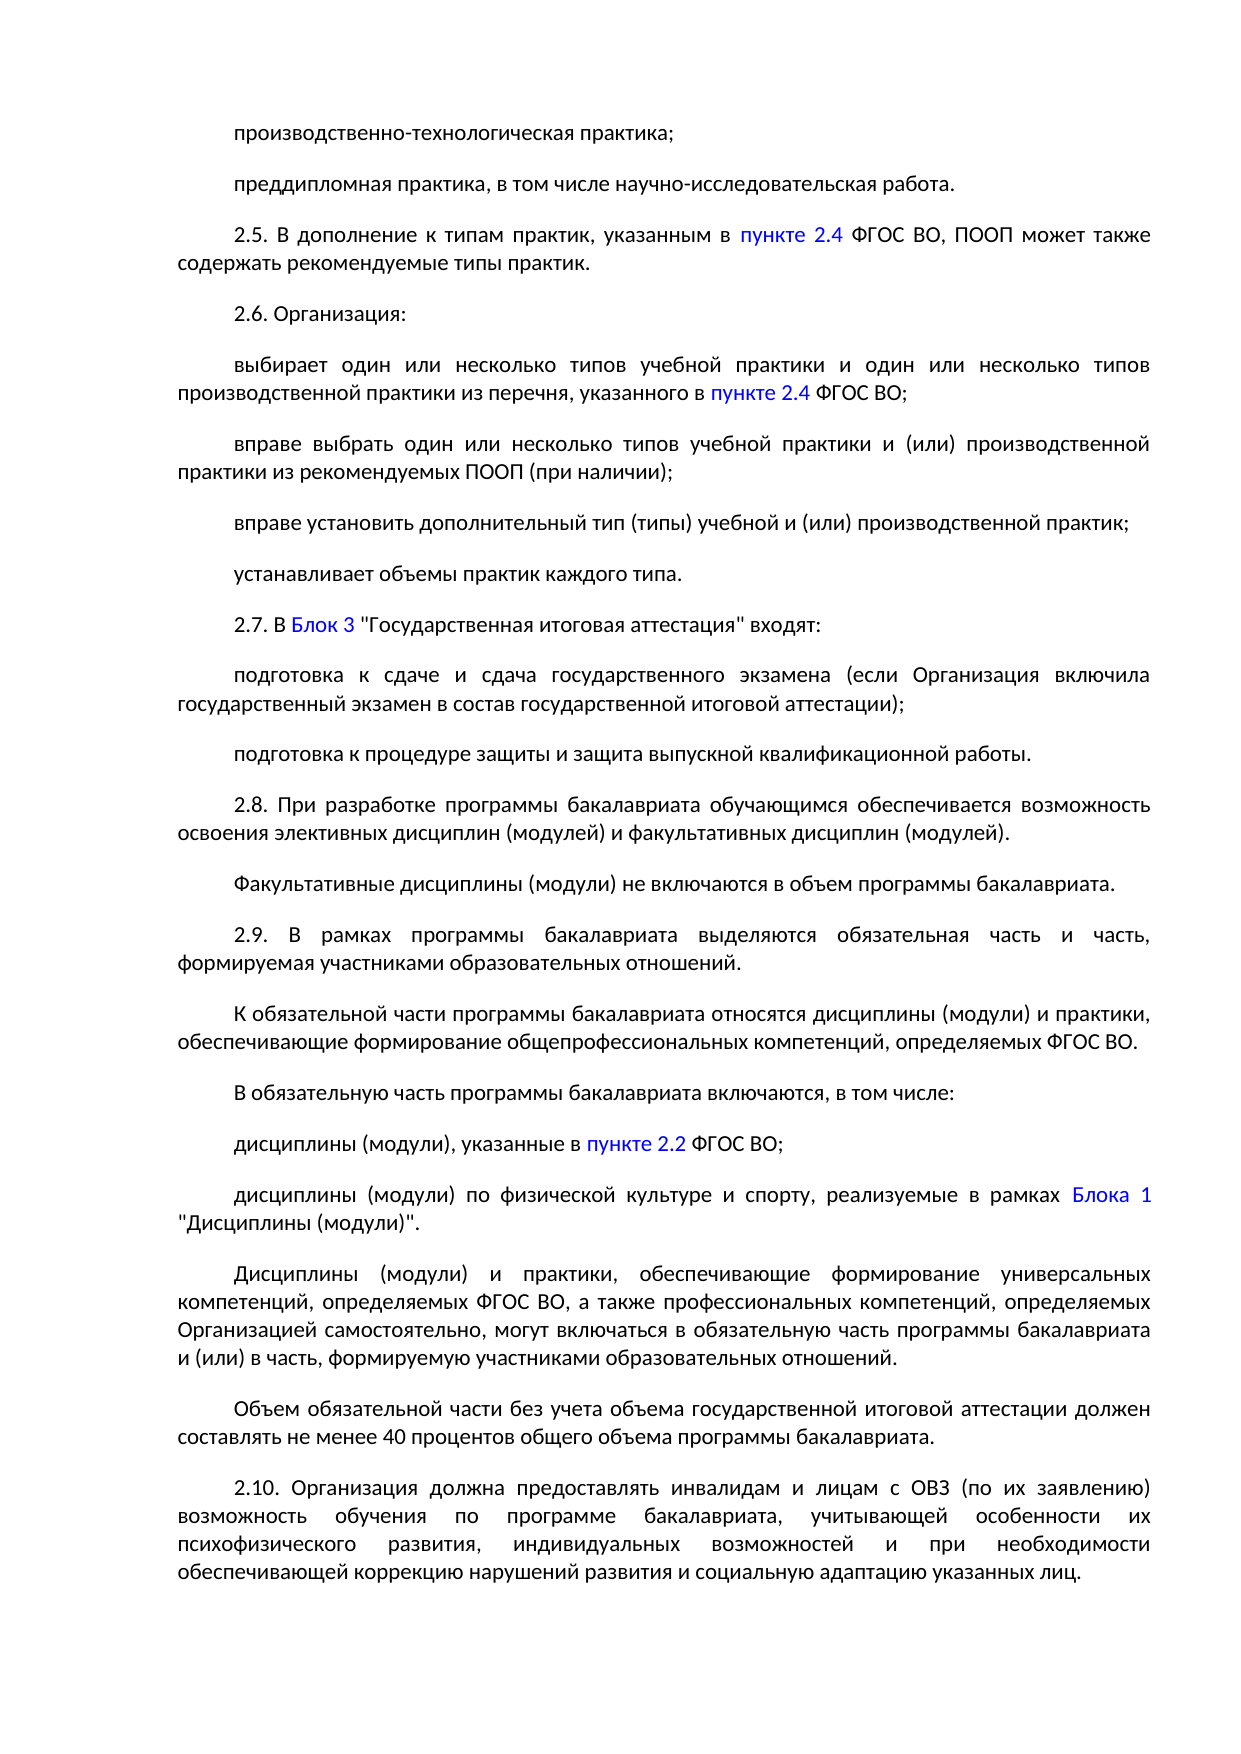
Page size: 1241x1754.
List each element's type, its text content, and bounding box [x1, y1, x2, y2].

text устанавливает объемы практик каждого типа. [177, 559, 1152, 587]
text выбирает один или несколько типов учебной практики и один или несколько типов производственной практики из перечня, указанного в пункте 2.4 ФГОС ВО; [177, 350, 1152, 406]
text 2.9. В рамках программы бакалавриата выделяются обязательная часть и часть, формируемая участниками образовательных отношений. [177, 920, 1152, 976]
text вправе выбрать один или несколько типов учебной практики и (или) производственной практики из рекомендуемых ПООП (при наличии); [177, 429, 1152, 485]
text дисциплины (модули) по физической культуре и спорту, реализуемые в рамках Блока 1 "Дисциплины (модули)". [177, 1180, 1152, 1236]
text вправе установить дополнительный тип (типы) учебной и (или) производственной практик; [177, 508, 1152, 536]
text 2.10. Организация должна предоставлять инвалидам и лицам с ОВЗ (по их заявлению) возможность обучения по программе бакалавриата, учитывающей особенности их психофизического развития, индивидуальных возможностей и при необходимости обеспечивающей коррекцию нарушений развития и социальную адаптацию указанных лиц. [177, 1473, 1152, 1585]
text Дисциплины (модули) и практики, обеспечивающие формирование универсальных компетенций, определяемых ФГОС ВО, а также профессиональных компетенций, определяемых Организацией самостоятельно, могут включаться в обязательную часть программы бакалавриата и (или) в часть, формируемую участниками образовательных отношений. [177, 1259, 1152, 1371]
text дисциплины (модули), указанные в пункте 2.2 ФГОС ВО; [177, 1129, 1152, 1157]
text В обязательную часть программы бакалавриата включаются, в том числе: [177, 1078, 1152, 1106]
text 2.5. В дополнение к типам практик, указанным в пункте 2.4 ФГОС ВО, ПООП может также содержать рекомендуемые типы практик. [177, 220, 1152, 276]
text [177, 118, 1152, 146]
text К обязательной части программы бакалавриата относятся дисциплины (модули) и практики, обеспечивающие формирование общепрофессиональных компетенций, определяемых ФГОС ВО. [177, 999, 1152, 1055]
text 2.6. Организация: [177, 299, 1152, 327]
text 2.7. В Блок 3 "Государственная итоговая аттестация" входят: [177, 610, 1152, 638]
text Объем обязательной части без учета объема государственной итоговой аттестации должен составлять не менее 40 процентов общего объема программы бакалавриата. [177, 1394, 1152, 1450]
text Факультативные дисциплины (модули) не включаются в объем программы бакалавриата. [177, 869, 1152, 897]
text преддипломная практика, в том числе научно-исследовательская работа. [177, 169, 1152, 197]
text подготовка к сдаче и сдача государственного экзамена (если Организация включила государственный экзамен в состав государственной итоговой аттестации); [177, 661, 1152, 717]
text подготовка к процедуре защиты и защита выпускной квалификационной работы. [177, 739, 1152, 768]
text 2.8. При разработке программы бакалавриата обучающимся обеспечивается возможность освоения элективных дисциплин (модулей) и факультативных дисциплин (модулей). [177, 791, 1152, 847]
